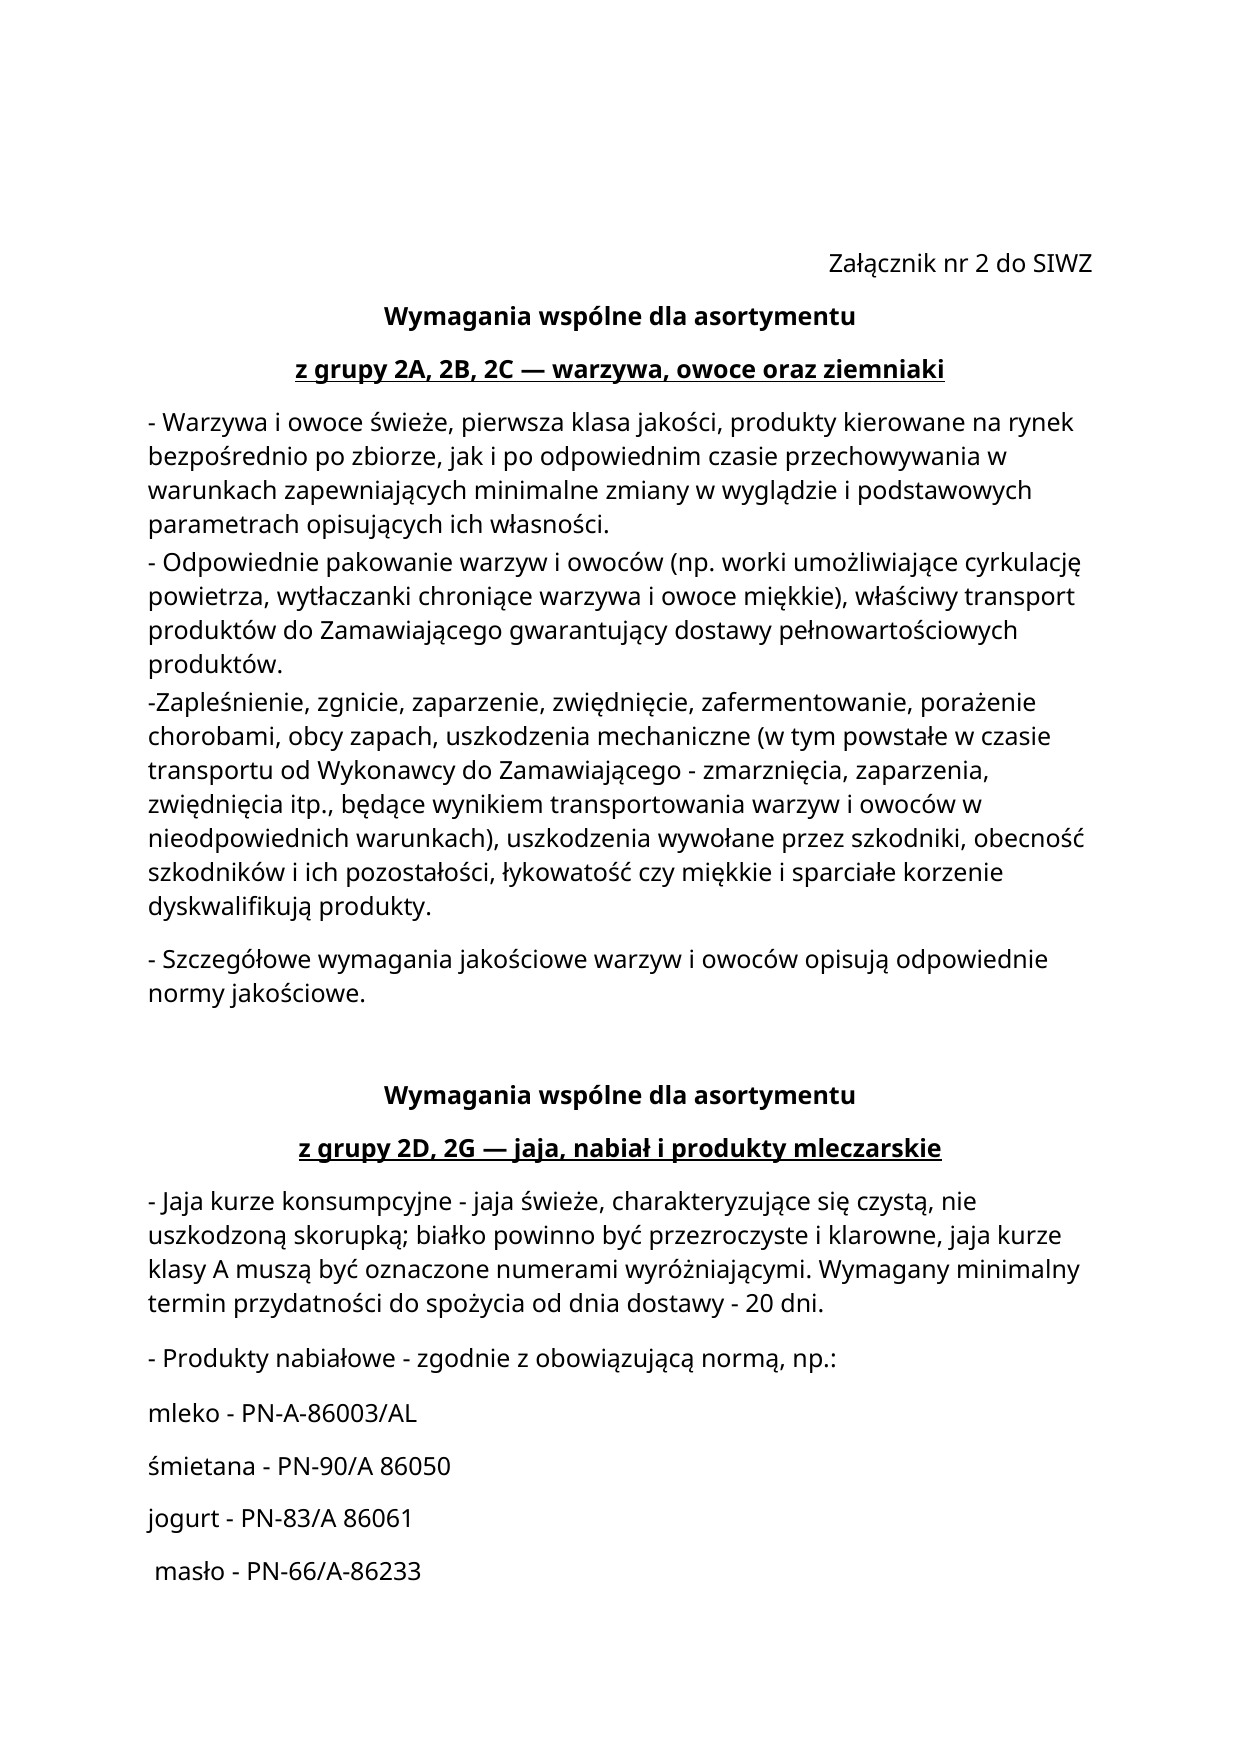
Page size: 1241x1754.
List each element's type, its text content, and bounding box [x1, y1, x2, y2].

text - Produkty nabiałowe - zgodnie z obowiązującą normą, np.: [148, 1341, 1093, 1375]
text Wymagania wspólne dla asortymentu [148, 1078, 1093, 1112]
text -Zapleśnienie, zgnicie, zaparzenie, zwiędnięcie, zafermentowanie, porażenie chorobami, obcy zapach, uszkodzenia mechaniczne (w tym powstałe w czasie transportu od Wykonawcy do Zamawiającego - zmarznięcia, zaparzenia, zwiędnięcia itp., będące wynikiem transportowania warzyw i owoców w nieodpowiednich warunkach), uszkodzenia wywołane przez szkodniki, obecność szkodników i ich pozostałości, łykowatość czy miękkie i sparciałe korzenie dyskwalifikują produkty. [148, 684, 1093, 923]
text z grupy 2A, 2B, 2C — warzywa, owoce oraz ziemniaki [148, 352, 1093, 386]
text śmietana - PN-90/A 86050 [148, 1448, 1093, 1482]
text masło - PN-66/A-86233 [148, 1554, 1093, 1588]
text - Warzywa i owoce świeże, pierwsza klasa jakości, produkty kierowane na rynek bezpośrednio po zbiorze, jak i po odpowiednim czasie przechowywania w warunkach zapewniających minimalne zmiany w wyglądzie i podstawowych parametrach opisujących ich własności. [148, 404, 1093, 541]
text - Jaja kurze konsumpcyjne - jaja świeże, charakteryzujące się czystą, nie uszkodzoną skorupką; białko powinno być przezroczyste i klarowne, jaja kurze klasy A muszą być oznaczone numerami wyróżniającymi. Wymagany minimalny termin przydatności do spożycia od dnia dostawy - 20 dni. [148, 1183, 1093, 1320]
text Załącznik nr 2 do SIWZ [148, 246, 1093, 280]
text mleko - PN-A-86003/AL [148, 1396, 1093, 1429]
text Wymagania wspólne dla asortymentu [148, 299, 1093, 333]
text - Odpowiednie pakowanie warzyw i owoców (np. worki umożliwiające cyrkulację powietrza, wytłaczanki chroniące warzywa i owoce miękkie), właściwy transport produktów do Zamawiającego gwarantujący dostawy pełnowartościowych produktów. [148, 544, 1093, 681]
text z grupy 2D, 2G — jaja, nabiał i produkty mleczarskie [148, 1131, 1093, 1165]
text jogurt - PN-83/A 86061 [148, 1501, 1093, 1535]
text - Szczegółowe wymagania jakościowe warzyw i owoców opisują odpowiednie normy jakościowe. [148, 942, 1093, 1010]
